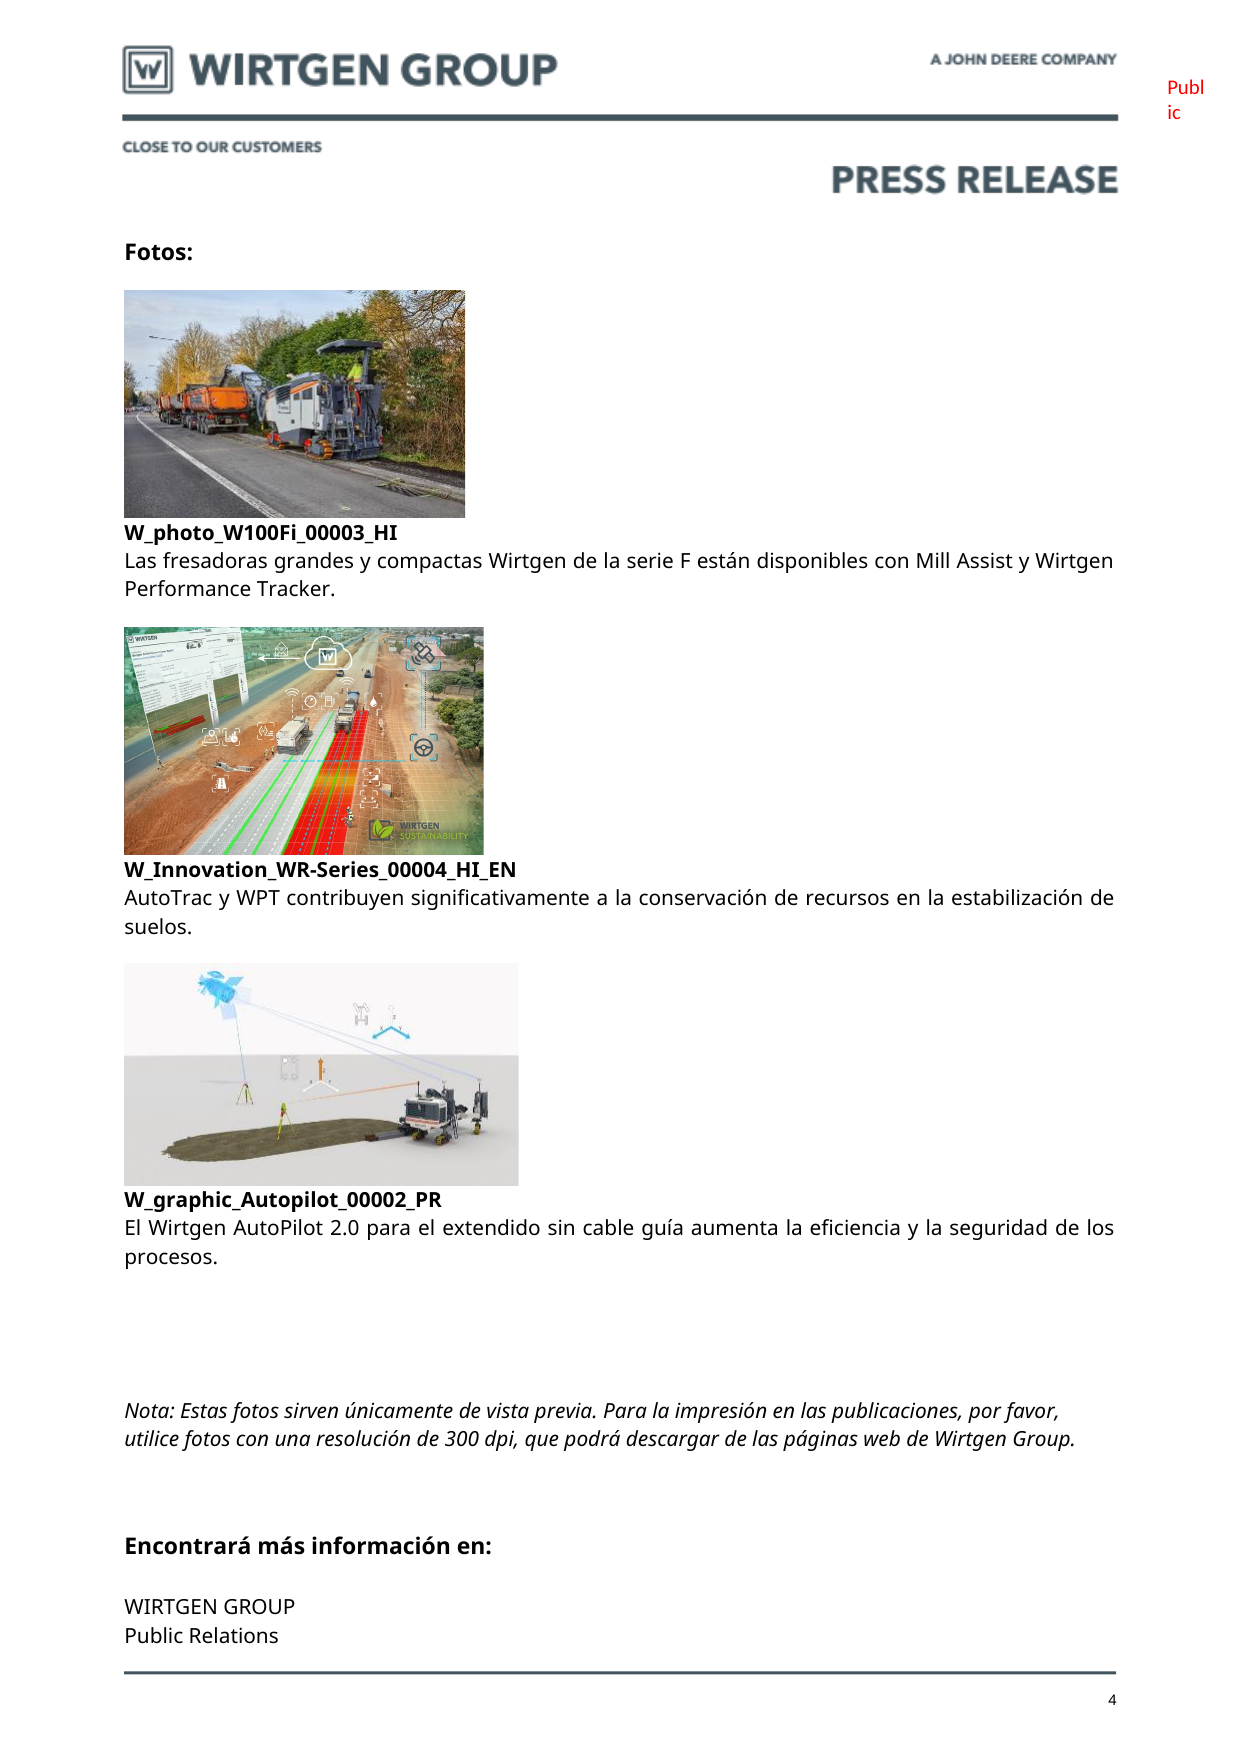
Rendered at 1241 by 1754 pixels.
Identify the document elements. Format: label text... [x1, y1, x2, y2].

text Encontrará más información en: [124, 1530, 1116, 1561]
text Fotos: [124, 236, 1116, 267]
text Las fresadoras grandes y compactas Wirtgen de la serie F están disponibles con Mill Assist y Wirtgen Performance Tracker. [124, 546, 1116, 603]
picture [124, 290, 466, 518]
picture [124, 963, 519, 1186]
text Public Relations [124, 1621, 1116, 1649]
picture [124, 627, 484, 855]
text AutoTrac y WPT contribuyen significativamente a la conservación de recursos en la estabilización de suelos. [124, 883, 1116, 940]
text El Wirtgen AutoPilot 2.0 para el extendido sin cable guía aumenta la eficiencia y la seguridad de los procesos. [124, 1213, 1116, 1270]
text WIRTGEN GROUP [124, 1592, 1116, 1621]
text Nota: Estas fotos sirven únicamente de vista previa. Para la impresión en las publicaciones, por favor, utilice fotos con una resolución de 300 dpi, que podrá descargar de las páginas web de Wirtgen Group. [124, 1396, 1116, 1453]
